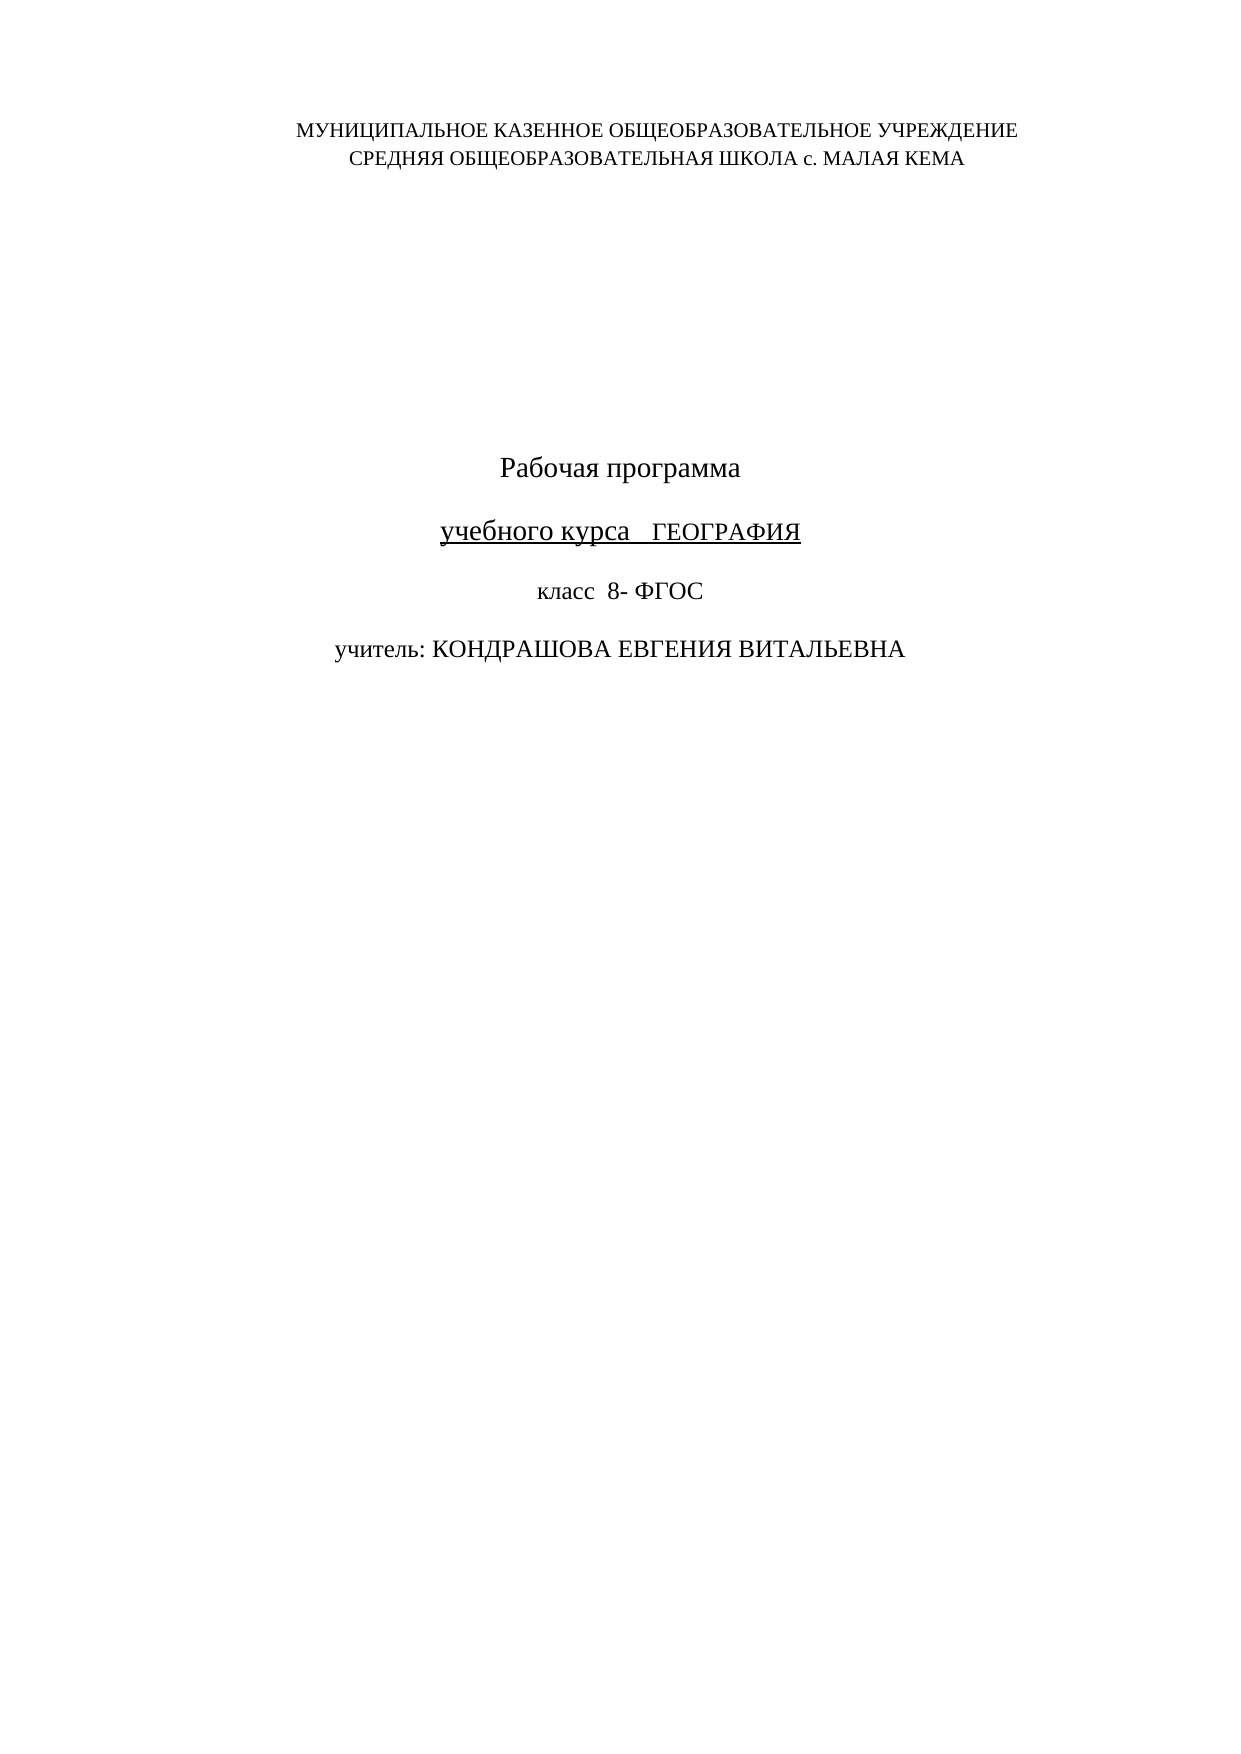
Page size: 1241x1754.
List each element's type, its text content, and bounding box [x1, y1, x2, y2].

text Рабочая программа [118, 450, 1122, 484]
text класс 8- ФГОС [118, 576, 1122, 604]
text учитель: КОНДРАШОВА ЕВГЕНИЯ ВИТАЛЬЕВНА [118, 634, 1122, 662]
text учебного курса ГЕОГРАФИЯ [118, 513, 1122, 547]
text МУНИЦИПАЛЬНОЕ КАЗЕННОЕ ОБЩЕОБРАЗОВАТЕЛЬНОЕ УЧРЕЖДЕНИЕ [118, 118, 1122, 142]
text СРЕДНЯЯ ОБЩЕОБРАЗОВАТЕЛЬНАЯ ШКОЛА с. МАЛАЯ КЕМА [118, 146, 1122, 170]
